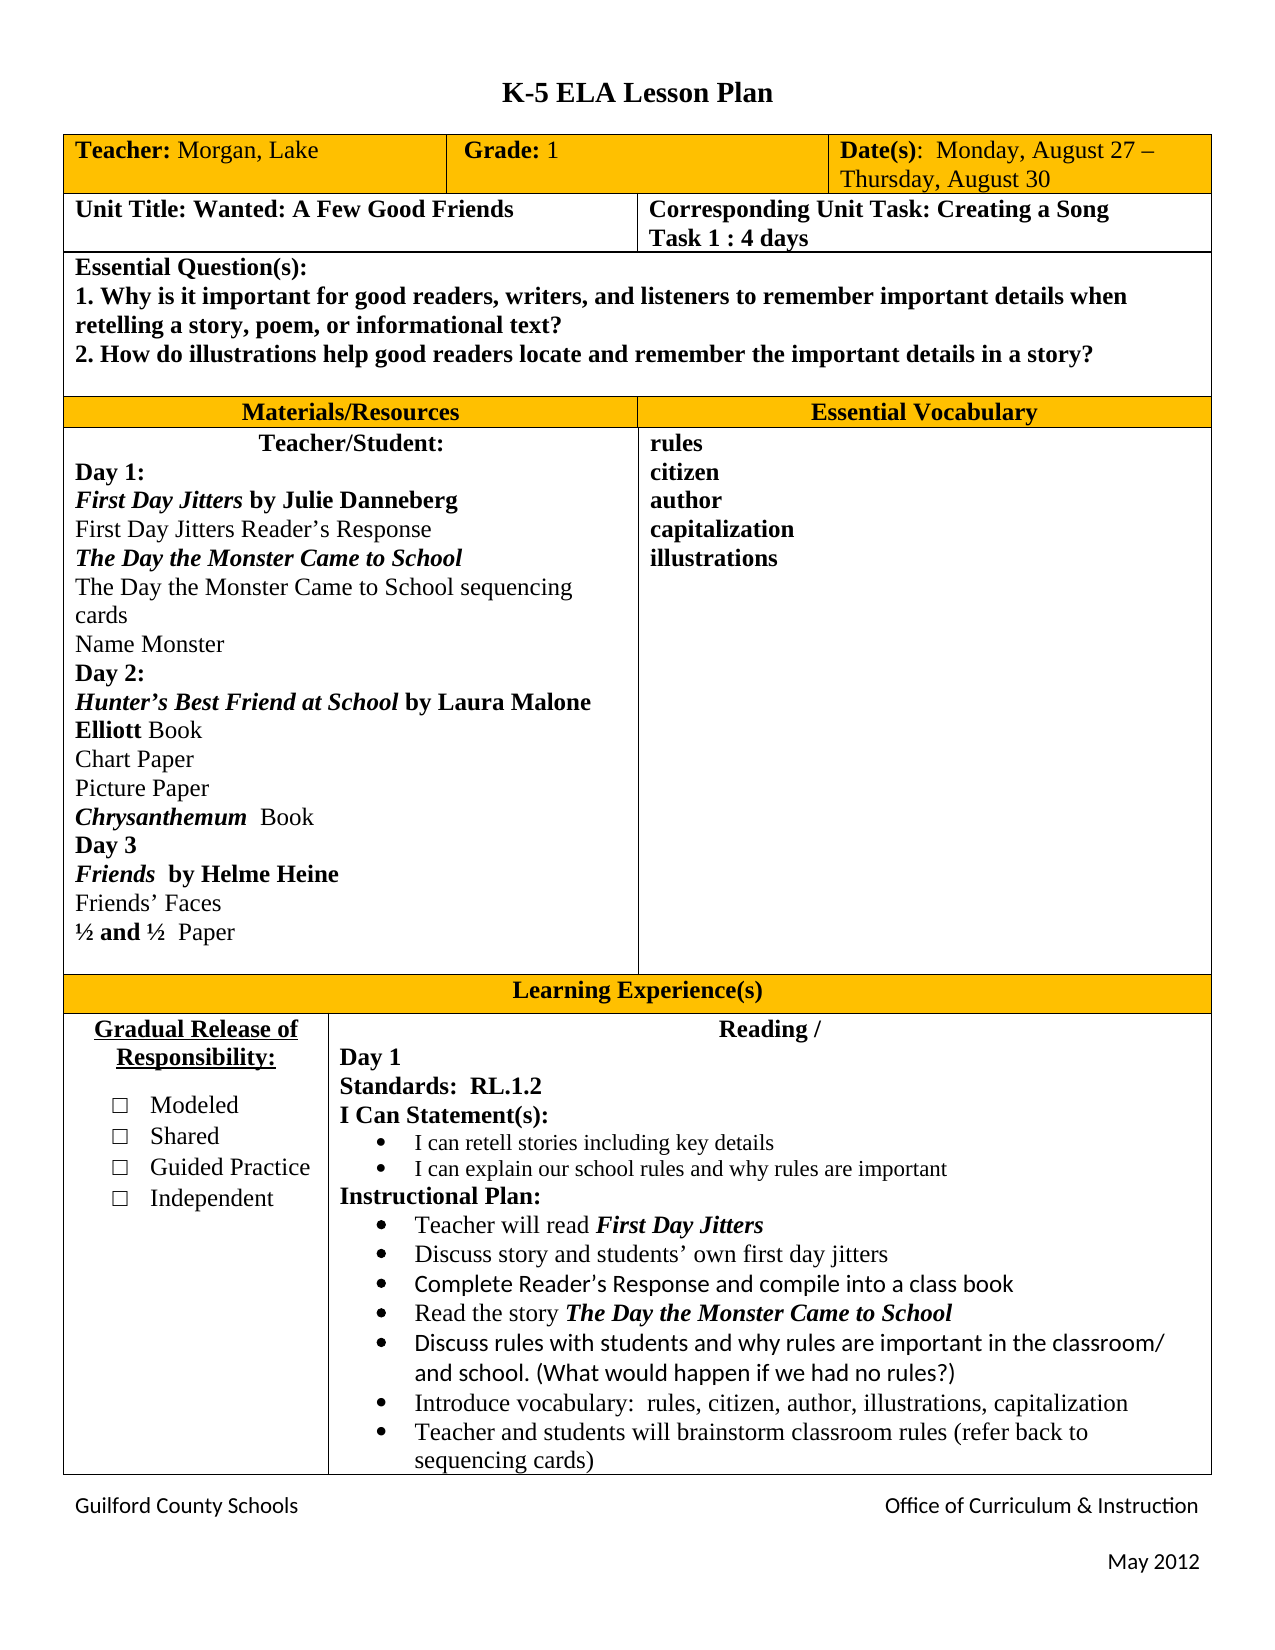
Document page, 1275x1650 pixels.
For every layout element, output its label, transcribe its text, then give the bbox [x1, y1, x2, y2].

table_cell Essential Vocabulary [638, 397, 1211, 427]
table_cell rules citizen author capitalization illustrations [639, 428, 1211, 974]
table_cell Materials/Resources [64, 397, 637, 427]
table_cell Corresponding Unit Task: Creating a Song Task 1 : 4 days [638, 194, 1211, 251]
table_header Teacher: Morgan, [64, 135, 446, 193]
text K-5 ELA Lesson Plan [75, 75, 1200, 108]
table_cell Unit Title: Wanted: A Few Good Friends [64, 194, 637, 251]
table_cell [329, 1014, 1211, 1474]
table_cell Learning Experience(s) [64, 975, 1211, 1013]
table_cell Essential Question(s): 1. Why is it important for good readers, writers, and listeners to remember important details when retelling a story, poem, or informational text? 2. How do illustrations help good readers locate and remember the important details in a story? [64, 253, 1211, 396]
table_cell Teacher/Student: Day 1: First Day Jitters by Julie Danneberg First Day Jitters Reader’s Response The Day the Monster Came to School The Day the Monster Came to School sequencing cards Name Monster Day 2: Hunter’s Best Friend at School by Laura Malone Elliott Book Chart Paper Picture Paper Chrysanthemum Book Day 3 Friends by Helme Heine Friends’ Faces ½ and ½ Paper [64, 428, 638, 974]
table_header Grade: 1 [447, 135, 828, 193]
table_header Date(s): Monday, August 27 – Thursday, August 30 [829, 135, 1211, 193]
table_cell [64, 1014, 328, 1474]
